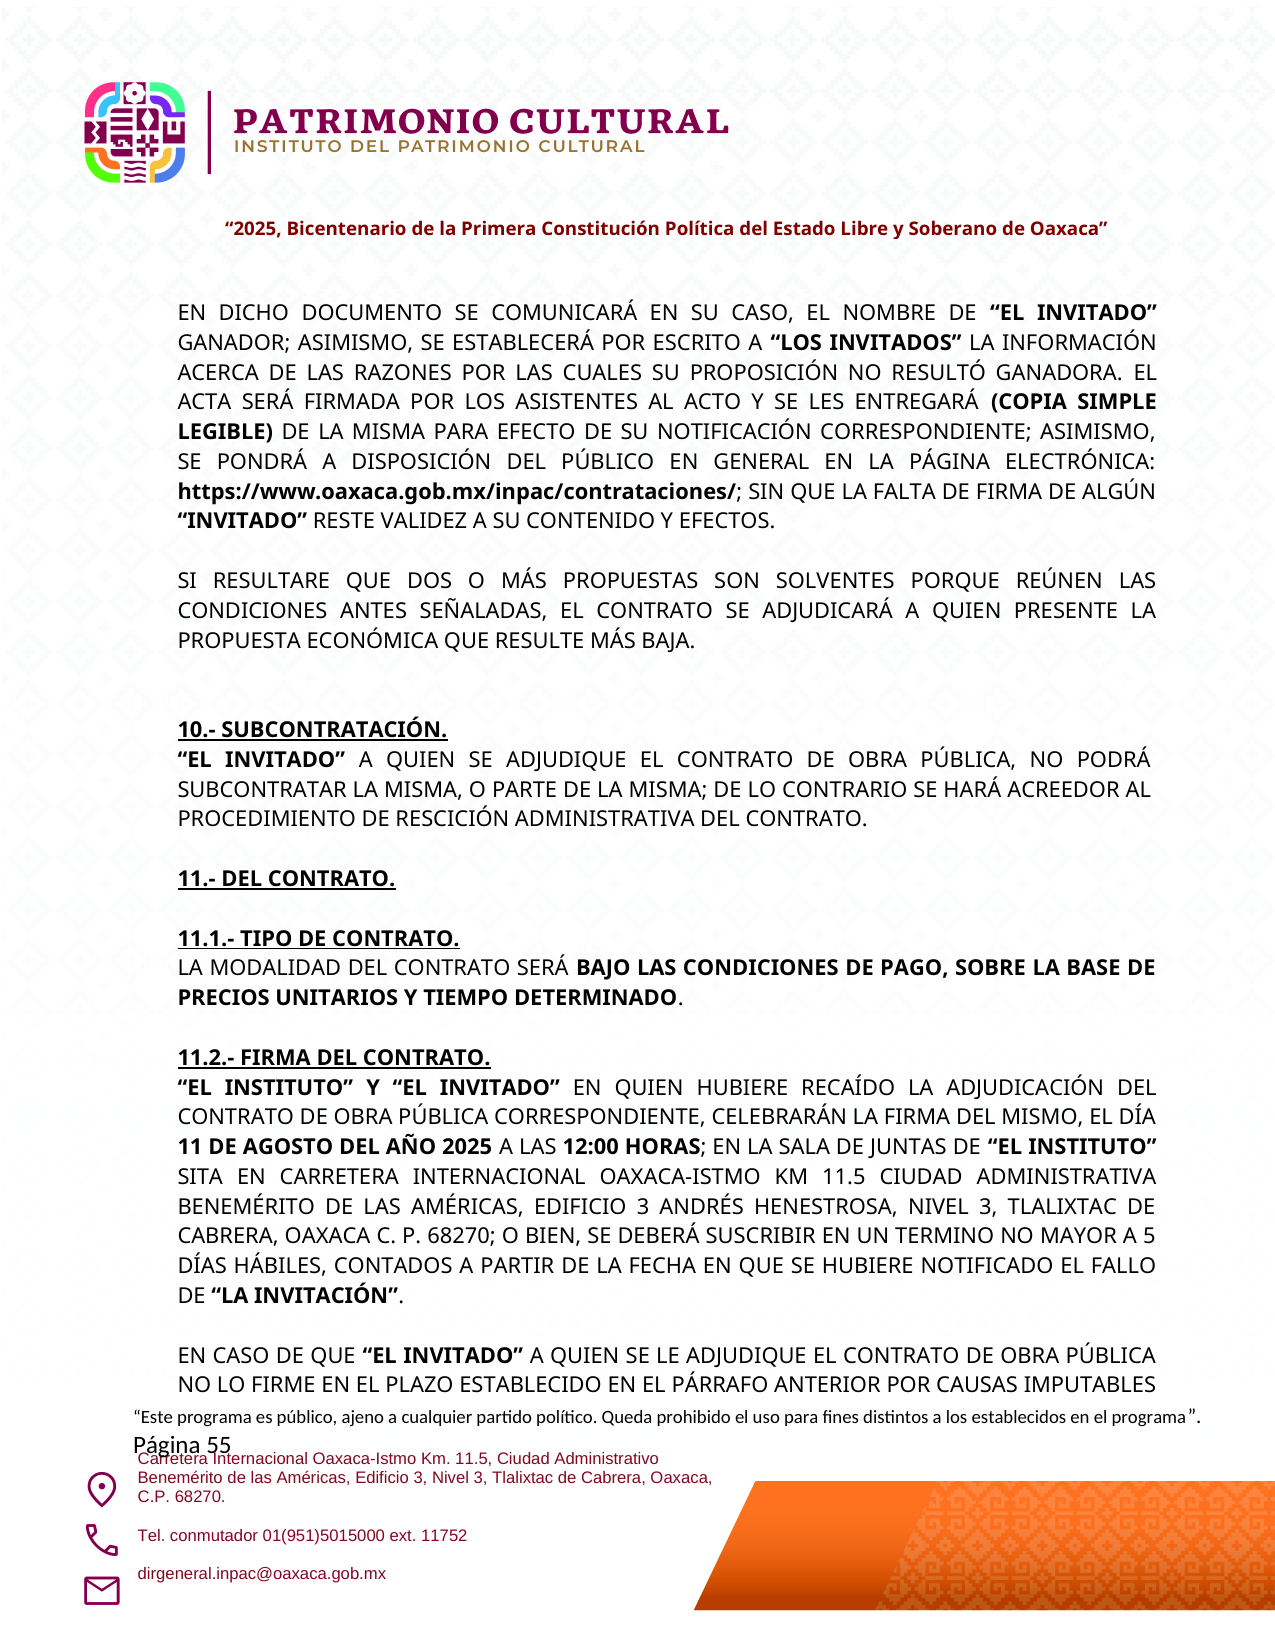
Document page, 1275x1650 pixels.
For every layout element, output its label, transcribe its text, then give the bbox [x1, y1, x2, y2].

text “EL INSTITUTO” Y “EL INVITADO” EN QUIEN HUBIERE RECAÍDO LA ADJUDICACIÓN DEL CONTRATO DE OBRA PÚBLICA CORRESPONDIENTE, CELEBRARÁN LA FIRMA DEL MISMO, EL DÍA 11 DE AGOSTO DEL AÑO 2025 A LAS 12:00 HORAS; EN LA SALA DE JUNTAS DE “EL INSTITUTO” SITA EN CARRETERA INTERNACIONAL OAXACA-ISTMO KM 11.5 CIUDAD ADMINISTRATIVA BENEMÉRITO DE LAS AMÉRICAS, EDIFICIO 3 ANDRÉS HENESTROSA, NIVEL 3, TLALIXTAC DE CABRERA, OAXACA C. P. 68270; O BIEN, SE DEBERÁ SUSCRIBIR EN UN TERMINO NO MAYOR A 5 DÍAS HÁBILES, CONTADOS A PARTIR DE LA FECHA EN QUE SE HUBIERE NOTIFICADO EL FALLO DE “LA INVITACIÓN”. [177, 1072, 1157, 1310]
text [177, 1340, 1157, 1399]
text 11.- DEL CONTRATO. [177, 863, 1157, 893]
text 11.2.- FIRMA DEL CONTRATO. [177, 1042, 1157, 1072]
text “EL INVITADO” A QUIEN SE ADJUDIQUE EL CONTRATO DE OBRA PÚBLICA, NO PODRÁ SUBCONTRATAR LA MISMA, O PARTE DE LA MISMA; DE LO CONTRARIO SE HARÁ ACREEDOR AL PROCEDIMIENTO DE RESCICIÓN ADMINISTRATIVA DEL CONTRATO. [177, 744, 1152, 833]
text 10.- SUBCONTRATACIÓN. [177, 714, 1152, 744]
text 11.1.- TIPO DE CONTRATO. [177, 923, 1157, 952]
text SI RESULTARE QUE DOS O MÁS PROPUESTAS SON SOLVENTES PORQUE REÚNEN LAS CONDICIONES ANTES SEÑALADAS, EL CONTRATO SE ADJUDICARÁ A QUIEN PRESENTE LA PROPUESTA ECONÓMICA QUE RESULTE MÁS BAJA. [177, 565, 1157, 654]
picture [1, 7, 1275, 1650]
text EN DICHO DOCUMENTO SE COMUNICARÁ EN SU CASO, EL NOMBRE DE “EL INVITADO” GANADOR; ASIMISMO, SE ESTABLECERÁ POR ESCRITO A “LOS INVITADOS” LA INFORMACIÓN ACERCA DE LAS RAZONES POR LAS CUALES SU PROPOSICIÓN NO RESULTÓ GANADORA. EL ACTA SERÁ FIRMADA POR LOS ASISTENTES AL ACTO Y SE LES ENTREGARÁ (COPIA SIMPLE LEGIBLE) DE LA MISMA PARA EFECTO DE SU NOTIFICACIÓN CORRESPONDIENTE; ASIMISMO, SE PONDRÁ A DISPOSICIÓN DEL PÚBLICO EN GENERAL EN LA PÁGINA ELECTRÓNICA: https://www.oaxaca.gob.mx/inpac/contrataciones/; SIN QUE LA FALTA DE FIRMA DE ALGÚN “INVITADO” RESTE VALIDEZ A SU CONTENIDO Y EFECTOS. [177, 297, 1157, 535]
text LA MODALIDAD DEL CONTRATO SERÁ BAJO LAS CONDICIONES DE PAGO, SOBRE LA BASE DE PRECIOS UNITARIOS Y TIEMPO DETERMINADO. [177, 952, 1157, 1012]
